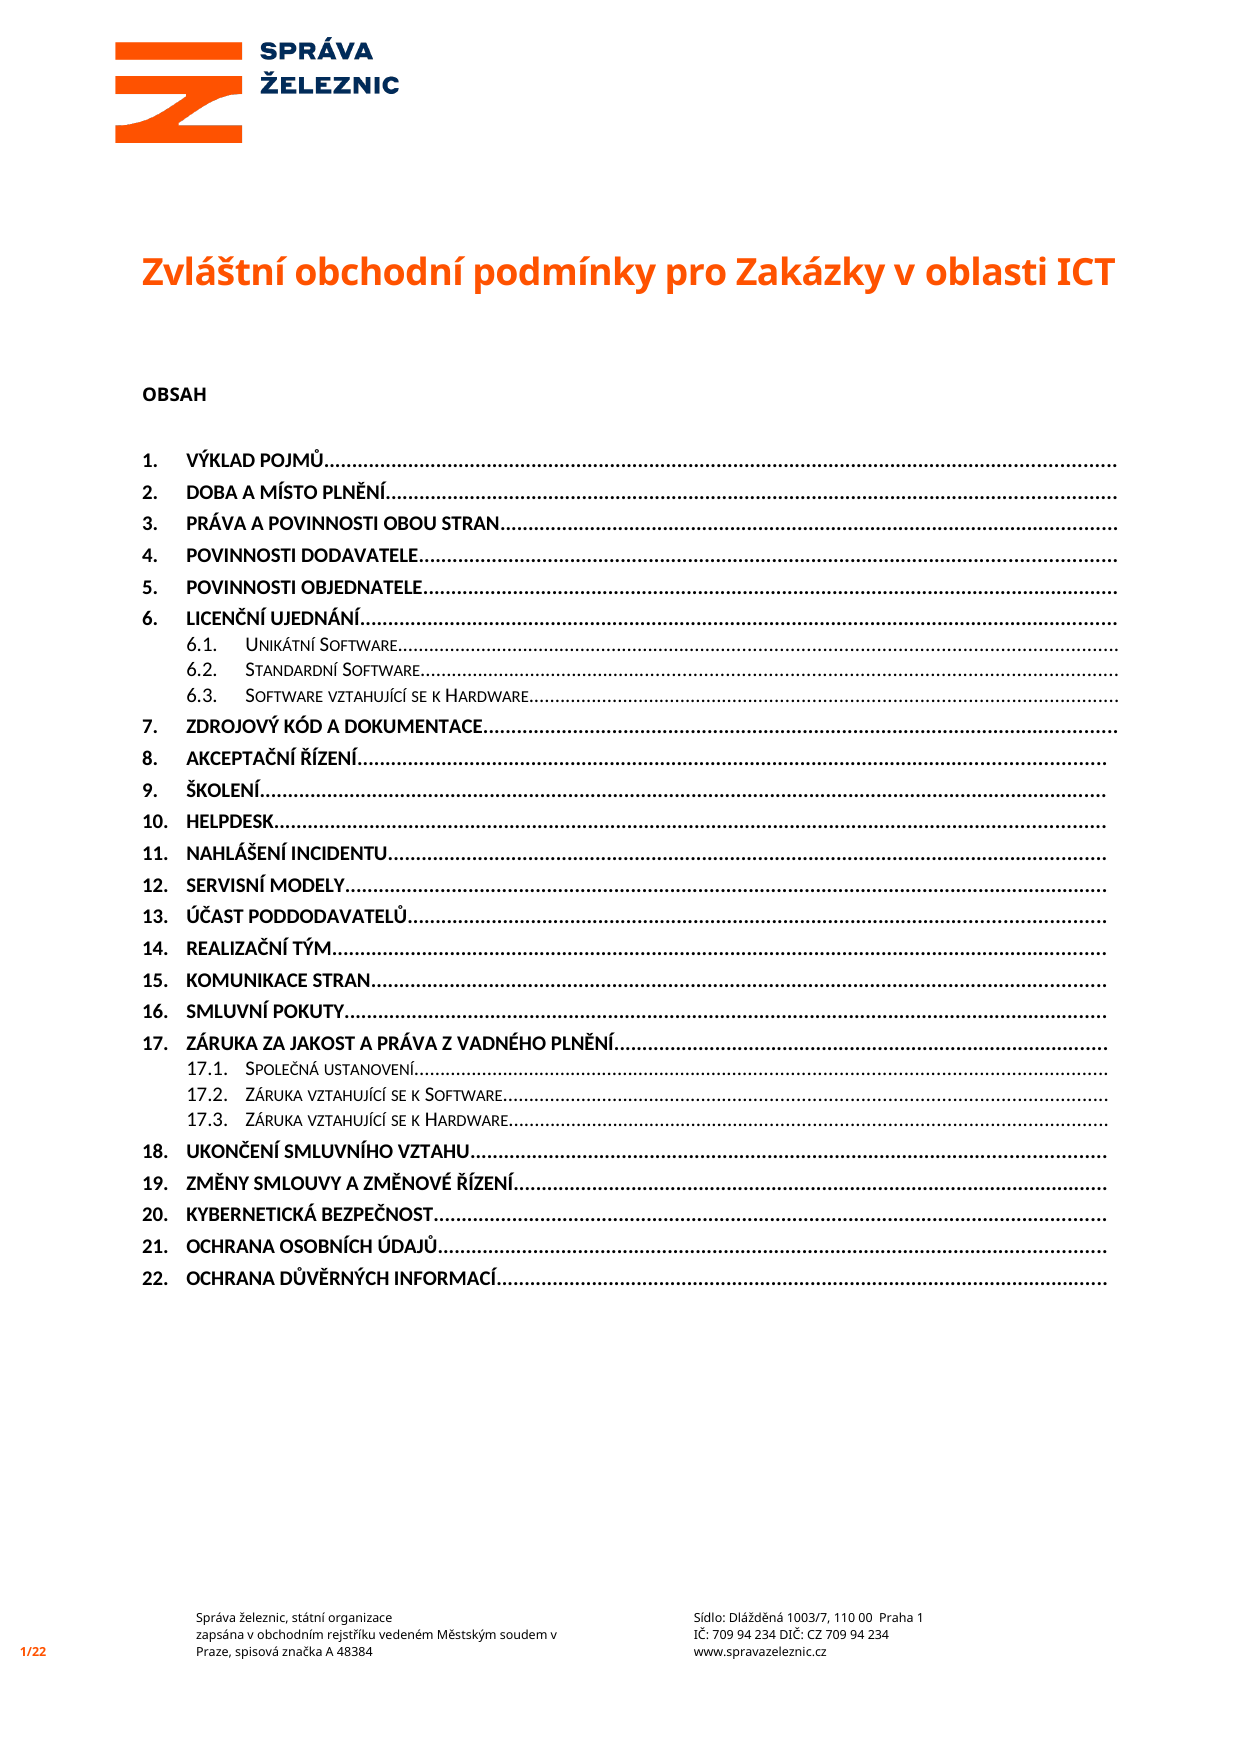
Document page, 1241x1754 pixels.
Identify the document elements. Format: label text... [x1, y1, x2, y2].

text Zvláštní obchodní podmínky pro Zakázky v oblasti ICT [142, 245, 1134, 296]
text 12. SERVISNí modely 13 [142, 872, 980, 897]
text 6.1. Unikátní Software 8 [186, 631, 980, 656]
text 17.3. Záruka vztahující se k Hardware 16 [186, 1106, 980, 1132]
text Obsah [142, 382, 1134, 407]
text 9. Školení 11 [142, 777, 980, 802]
text 17.1. Společná ustanovení 15 [186, 1056, 980, 1081]
text 19. Změny smlouvy a změnové řízení 17 [142, 1170, 980, 1195]
text 13. Účast poddodavatelů 14 [142, 903, 980, 929]
text 1. Výklad pojmů 2 [142, 447, 980, 473]
text 17.2. Záruka vztahující se k Software 16 [186, 1081, 980, 1106]
text 6.3. Software vztahující se k Hardware 9 [186, 682, 980, 707]
text 17. Záruka za jakost a práva z vadného plnění 15 [142, 1030, 980, 1056]
text 4. Povinnosti Dodavatele 7 [142, 542, 980, 568]
text 21. Ochrana osobních údajů 19 [142, 1233, 980, 1258]
text 2. Doba a místo plnění 6 [142, 479, 980, 504]
text 16. Smluvní pokuty 14 [142, 998, 980, 1024]
text 7. Zdrojový kód a dokumentace 9 [142, 713, 980, 739]
text 11. nahlášení incidentu 13 [142, 840, 980, 866]
text 20. Kybernetická bezpečnost 17 [142, 1201, 980, 1227]
text 18. Ukončení smluvního vztahu 16 [142, 1138, 980, 1163]
text 15. Komunikace stran 14 [142, 967, 980, 992]
text 6. Licenční ujednání 8 [142, 606, 980, 631]
text 22. ochrana důvěrných informací 20 [142, 1265, 980, 1290]
text 5. Povinnosti objednatele 8 [142, 574, 980, 599]
picture [115, 37, 399, 143]
text 3. Práva a povinnosti obou stran 7 [142, 511, 980, 536]
text 14. Realizační tým 14 [142, 935, 980, 961]
text 8. Akceptační řízení 10 [142, 745, 980, 771]
text 10. HELPdesk 12 [142, 808, 980, 834]
text 6.2. Standardní Software 8 [186, 656, 980, 682]
